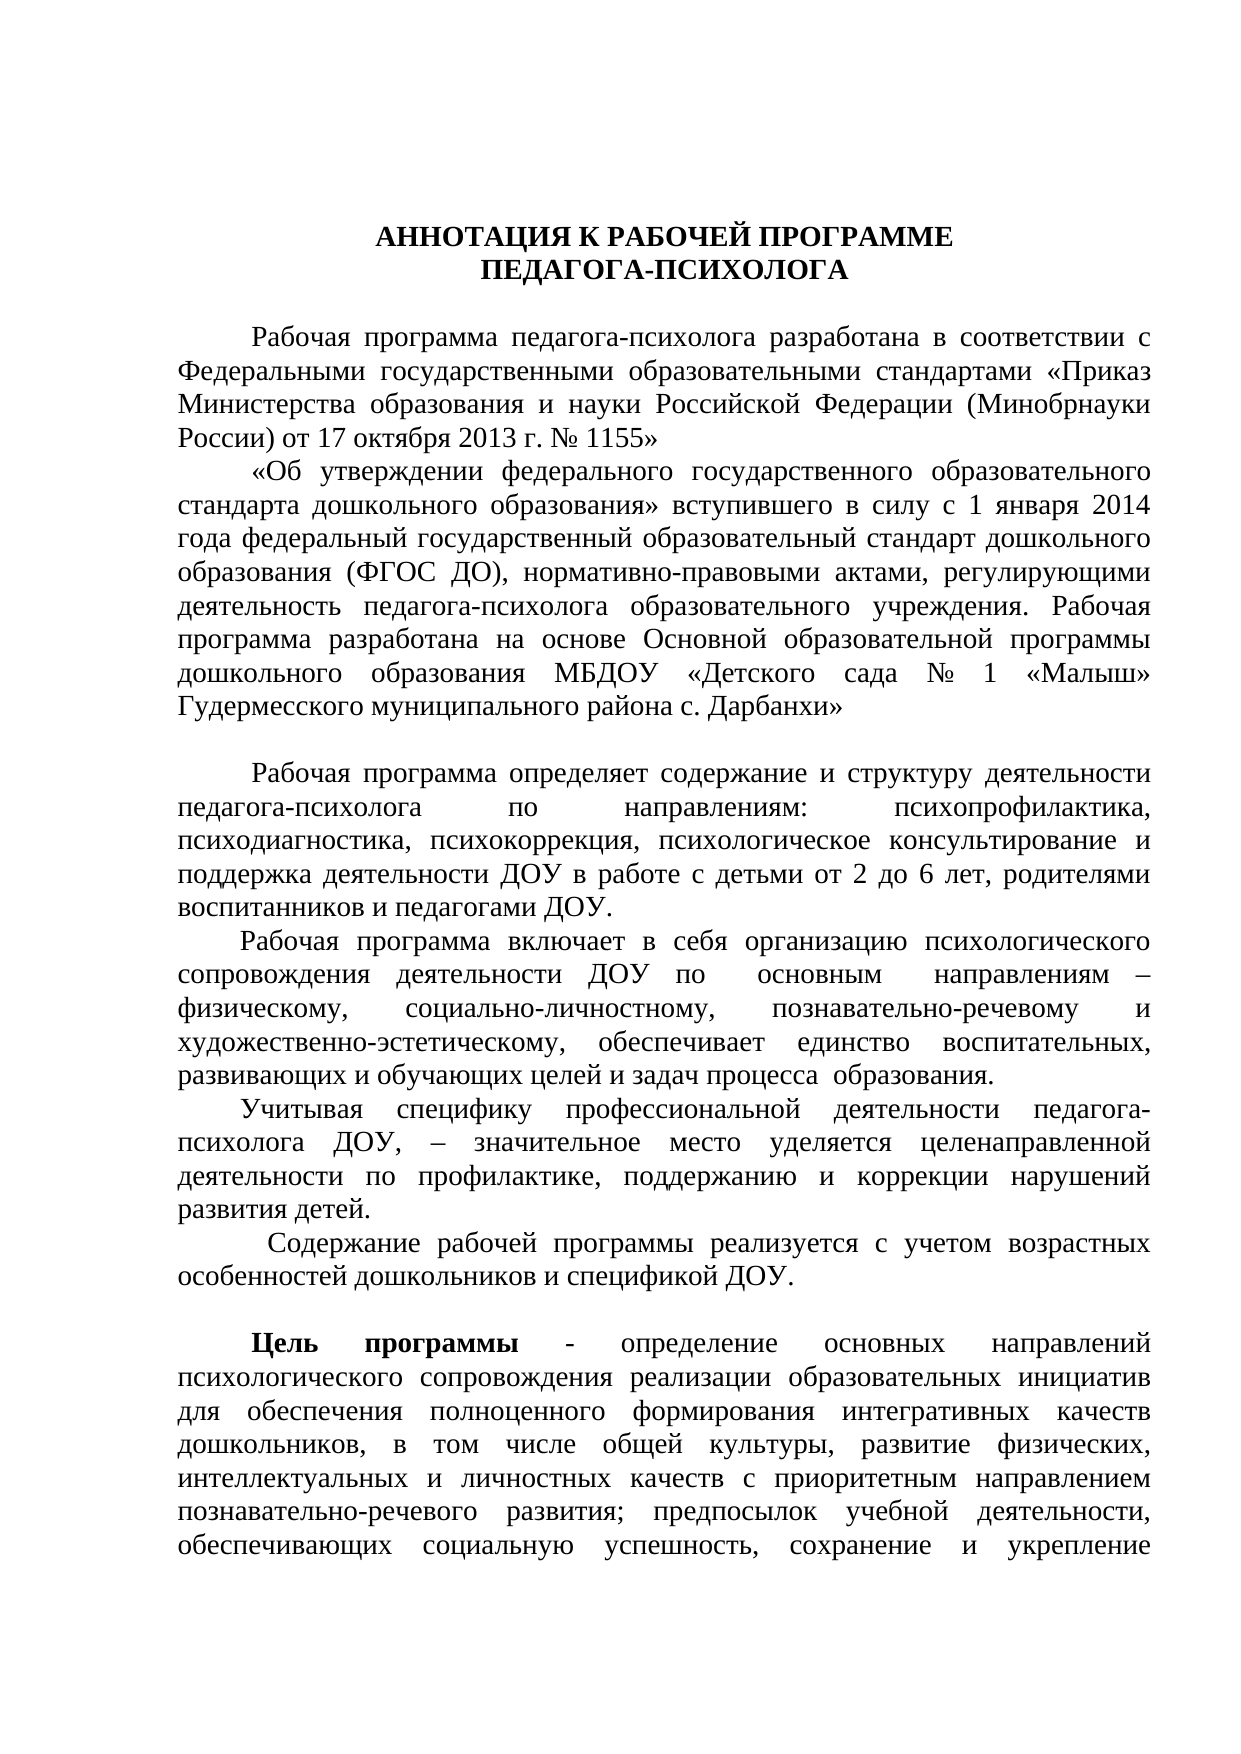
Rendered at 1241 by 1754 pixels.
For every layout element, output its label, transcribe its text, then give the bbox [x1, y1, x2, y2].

text Учитывая специфику профессиональной деятельности педагога-психолога ДОУ, – значительное место уделяется целенаправленной деятельности по профилактике, поддержанию и коррекции нарушений развития детей. [177, 1091, 1152, 1225]
text Рабочая программа включает в себя организацию психологического сопровождения деятельности ДОУ по основным направлениям – физическому, социально-личностному, познавательно-речевому и художественно-эстетическому, обеспечивает единство воспитательных, развивающих и обучающих целей и задач процесса образования. [177, 923, 1152, 1091]
text Содержание рабочей программы реализуется с учетом возрастных особенностей дошкольников и спецификой ДОУ. [177, 1225, 1152, 1292]
text АННОТАЦИЯ К РАБОЧЕЙ ПРОГРАММЕ [177, 219, 1152, 252]
text Рабочая программа педагога-психолога разработана в соответствии с Федеральными государственными образовательными стандартами «Приказ Министерства образования и науки Российской Федерации (Минобрнауки России) от 17 октября . № 1155» [177, 319, 1152, 453]
text ПЕДАГОГА-ПСИХОЛОГА [177, 252, 1152, 286]
text Рабочая программа определяет содержание и структуру деятельности педагога-психолога по направлениям: психопрофилактика, психодиагностика, психокоррекция, психологическое консультирование и поддержка деятельности ДОУ в работе с детьми от 2 до 6 лет, родителями воспитанников и педагогами ДОУ. [177, 755, 1152, 923]
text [177, 1326, 1152, 1560]
text «Об утверждении федерального государственного образовательного стандарта дошкольного образования» вступившего в силу с 1 января 2014 года федеральный государственный образовательный стандарт дошкольного образования (ФГОС ДО), нормативно-правовыми актами, регулирующими деятельность педагога-психолога образовательного учреждения. Рабочая программа разработана на основе Основной образовательной программы дошкольного образования МБДОУ «Детского сада № 1 «Малыш» Гудермесского муниципального района с. Дарбанхи» [177, 453, 1152, 722]
